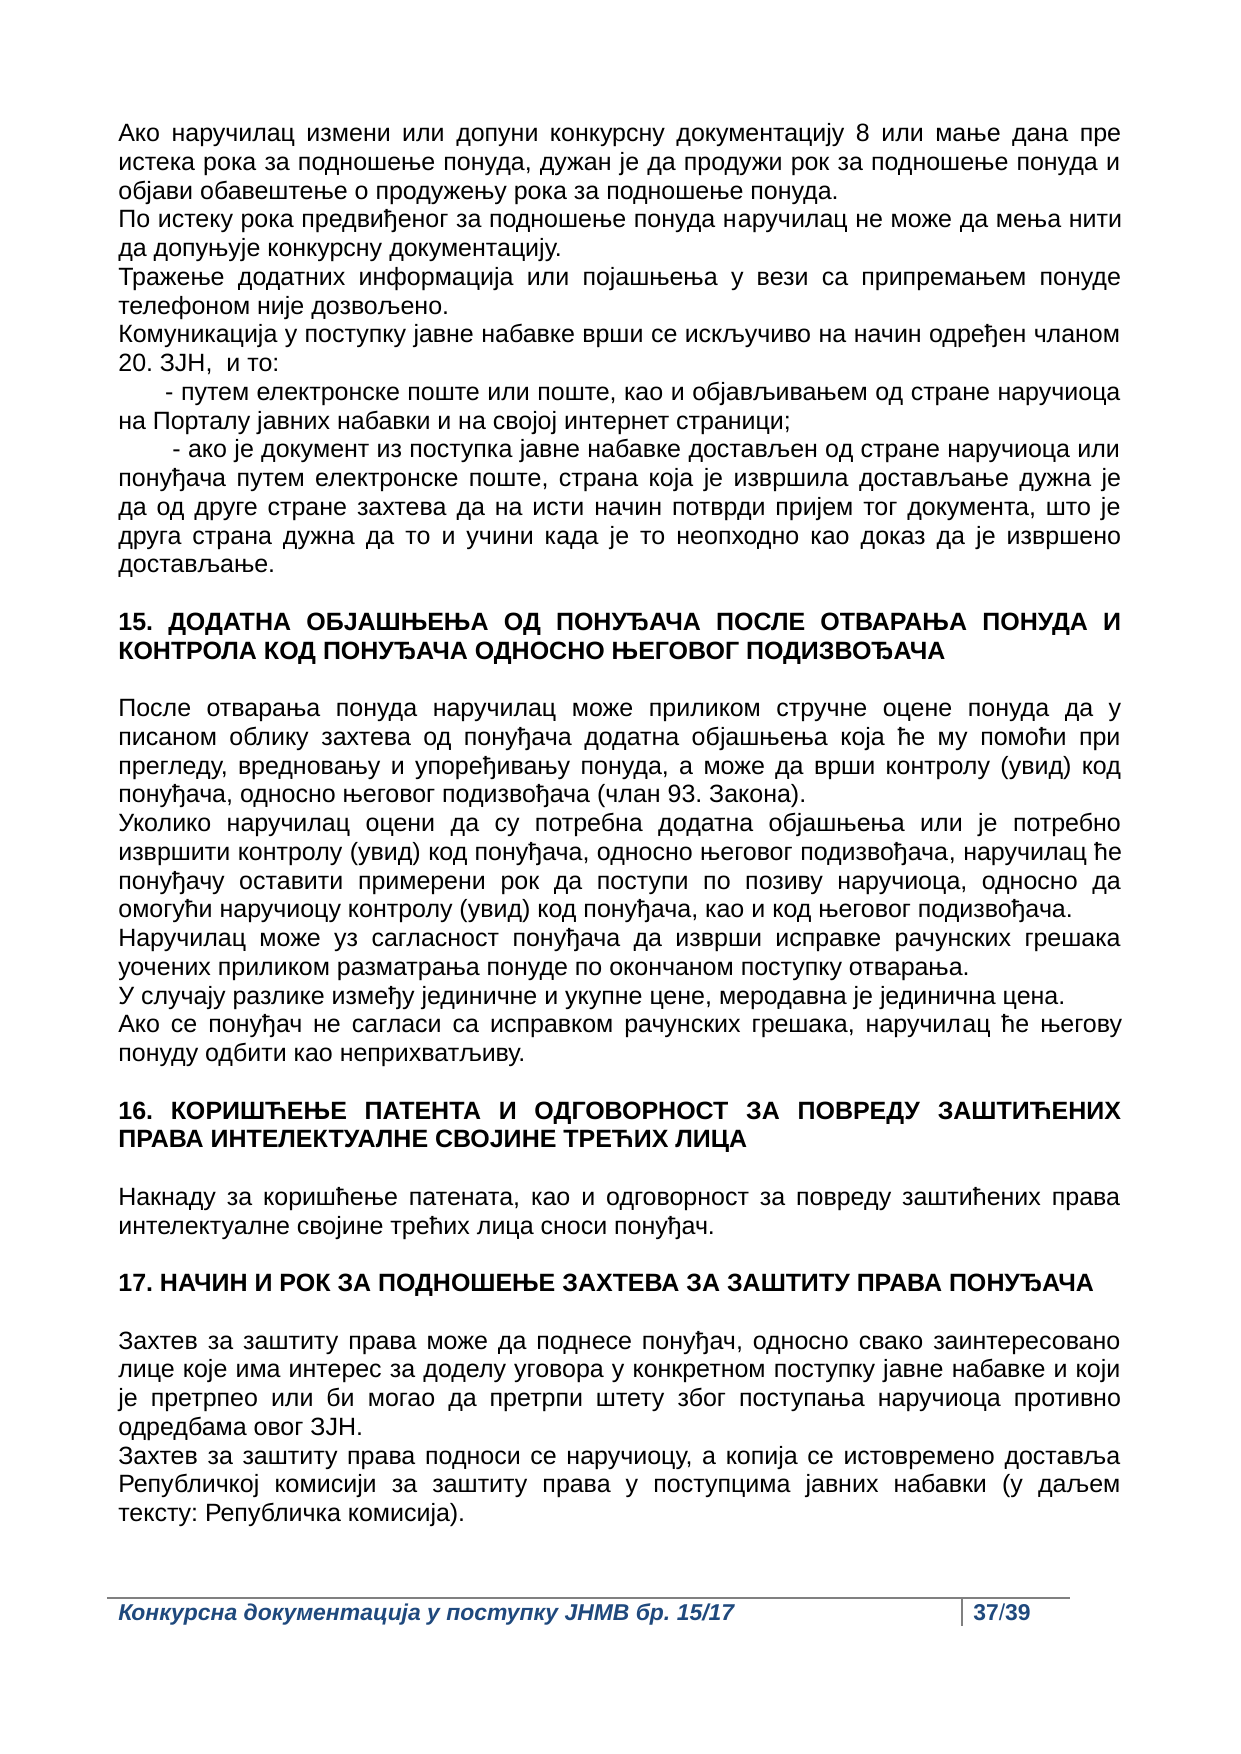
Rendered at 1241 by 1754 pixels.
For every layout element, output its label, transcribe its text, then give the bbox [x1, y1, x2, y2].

text - ако је документ из поступка јавне набавке достављен од стране наручиоца или понуђача путем електронске поште, страна која је извршила достављање дужна је да од друге стране захтева да на исти начин потврди пријем тог документа, што је друга страна дужна да то и учини када је то неопходно као доказ да је извршено достављање. [118, 434, 1122, 578]
text 16. КОРИШЋЕЊЕ ПАТЕНТА И ОДГОВОРНОСТ ЗА ПОВРЕДУ ЗАШТИЋЕНИХ ПРАВА ИНТЕЛЕКТУАЛНЕ СВОЈИНЕ ТРЕЋИХ ЛИЦА [118, 1096, 1122, 1153]
text Наручилац може уз сагласност понуђача да изврши исправке рачунских грешака уочених приликом разматрања понуде по окончаном поступку отварања. [118, 923, 1122, 981]
text Захтев за заштиту права подноси се наручиоцу, а копија се истовремено доставља Републичкој комисији за заштиту права у поступцима јавних набавки (у даљем тексту: Републичка комисија). [118, 1441, 1122, 1527]
text Захтев за заштиту права може да поднесе понуђач, односно свако заинтересовано лице које има интерес за доделу уговора у конкретном поступку јавне набавке и који је претрпео или би могао да претрпи штету због поступања наручиоца противно одредбама овог ЗЈН. [118, 1326, 1122, 1441]
text Уколико наручилац оцени да су потребна додатна објашњења или је потребно извршити контролу (увид) код понуђача, односно његовог подизвођача, наручилац ће понуђачу оставити примерени рок да поступи по позиву наручиоца, односно да омогући наручиоцу контролу (увид) код понуђача, као и код његовог подизвођача. [118, 808, 1122, 923]
text У случају разлике између јединичне и укупне цене, меродавна је јединична цена. [118, 981, 1122, 1009]
text Накнаду за коришћење патената, као и одговорност за повреду заштићених права интелектуалне својине трећих лица сноси понуђач. [118, 1182, 1122, 1239]
text Комуникација у поступку јавне набавке врши се искључиво на начин одређен чланом 20. ЗЈН, и то: [118, 319, 1122, 377]
text После отварања понуда наручилац може приликом стручне оцене понуда да у писаном облику захтева од понуђача додатна објашњења која ће му помоћи при прегледу, вредновању и упоређивању понуда, а може да врши контролу (увид) код понуђача, односно његовог подизвођача (члан 93. Закона). [118, 693, 1122, 808]
text Ако наручилац измени или допуни конкурсну документацију 8 или мање дана пре истека рока за подношење понуда, дужан је да продужи рок за подношење понуда и објави обавештење о продужењу рока за подношење понуда. [118, 118, 1122, 204]
text Тражење додатних информација или појашњења у вези са припремањем понуде телефоном није дозвољено. [118, 262, 1122, 319]
text 15. ДОДАТНА ОБЈАШЊЕЊА ОД ПОНУЂАЧА ПОСЛЕ ОТВАРАЊА ПОНУДА И КОНТРОЛА КОД ПОНУЂАЧА ОДНОСНО ЊЕГОВОГ ПОДИЗВОЂАЧА [118, 607, 1122, 664]
text По истеку рока предвиђеног за подношење понуда наручилац не може да мења нити да допуњује конкурсну документацију. [118, 204, 1122, 262]
text 17. НАЧИН И РОК ЗА ПОДНОШЕЊЕ ЗАХТЕВА ЗА ЗАШТИТУ ПРАВА ПОНУЂАЧА [118, 1268, 1122, 1297]
text - путем електронске поште или поште, као и објављивањем од стране наручиоца на Порталу јавних набавки и на својој интернет страници; [118, 377, 1122, 434]
text Ако се понуђач не сагласи са исправком рачунских грешака, наручилац ће његову понуду одбити као неприхватљиву. [118, 1009, 1122, 1067]
